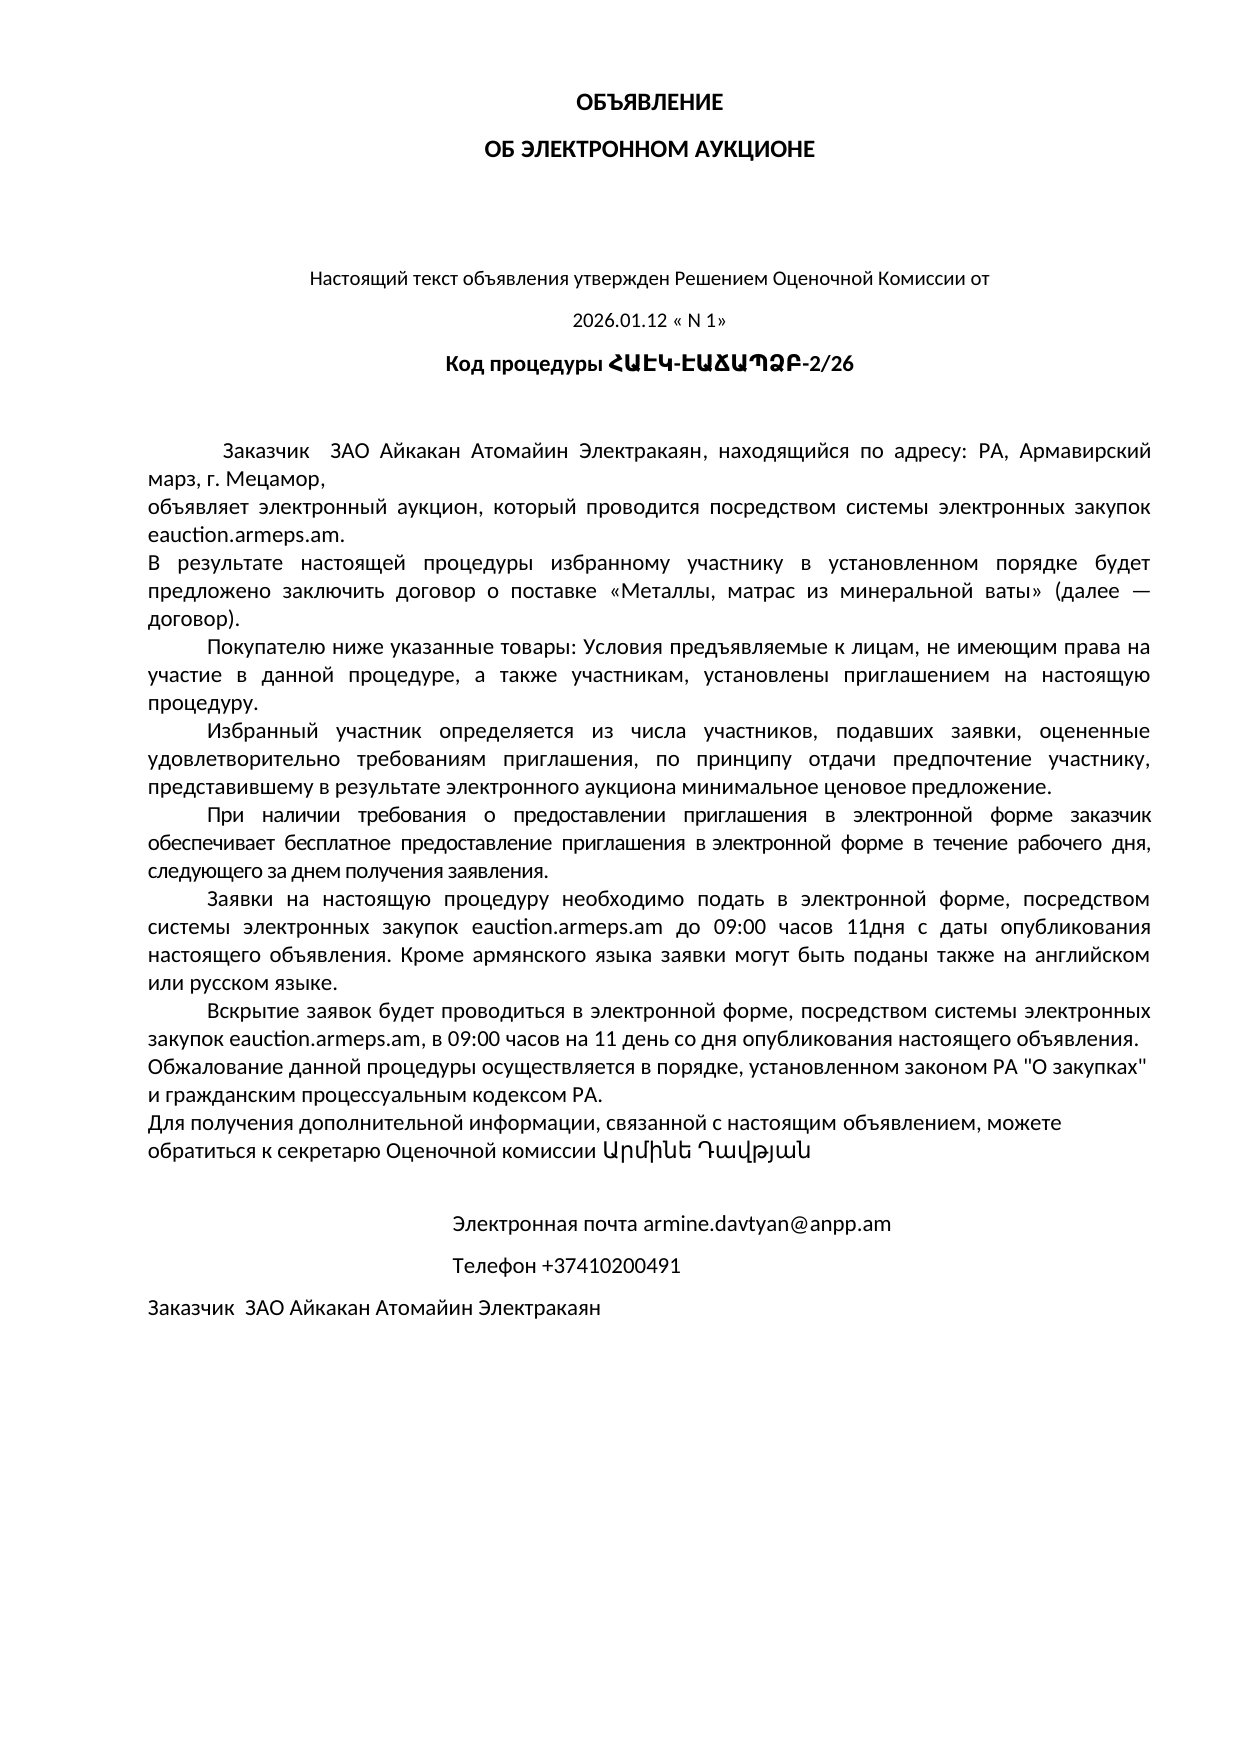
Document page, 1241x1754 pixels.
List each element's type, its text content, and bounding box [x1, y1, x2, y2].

text При наличии требования о предоставлении приглашения в электронной форме заказчик обеспечивает бесплатное предоставление приглашения в электронной форме в течение рабочего дня, следующего за днем получения заявления. [148, 800, 1152, 884]
text Обжалование данной процедуры осуществляется в порядке, установленном законом РА "О закупках" и гражданским процессуальным кодексом РА. [148, 1052, 1152, 1108]
text Настоящий текст объявления утвержден Решением Оценочной Комиссии от [148, 265, 1152, 290]
text Заказчик ЗАО Айкакан Атомайин Электракаян, находящийся по адресу: РА, Армавирский марз, г. Мецамор, [148, 436, 1152, 492]
text Код процедуры ՀԱԷԿ-ԷԱՃԱՊՁԲ-2/26 [148, 349, 1152, 377]
text Заказчик ЗАО Айкакан Атомайин Электракаян [148, 1293, 1152, 1321]
text 2026.01.12 « N 1» [148, 307, 1152, 332]
text объявляет электронный аукцион, который проводится посредством системы электронных закупок eauction.armeps.am. [148, 492, 1152, 548]
text Для получения дополнительной информации, связанной с настоящим объявлением, можете обратиться к секретарю Оценочной комиссии Արմինե Դավթյան [148, 1108, 1152, 1164]
text ОБЪЯВЛЕНИЕ [148, 86, 1152, 117]
text В результате настоящей процедуры избранному участнику в установленном порядке будет предложено заключить договор о поставке «Металлы, матрас из минеральной ваты» (далее — договор). [148, 548, 1152, 632]
text Электронная почта armine.davtyan@anpp.am [148, 1209, 1152, 1237]
text Заявки на настоящую процедуру необходимо подать в электронной форме, посредством системы электронных закупок eauction.armeps.am до 09:00 часов 11дня с даты опубликования настоящего объявления. Кроме армянского языка заявки могут быть поданы также на английском или русском языке. [148, 884, 1152, 996]
text ОБ ЭЛЕКТРОННОМ АУКЦИОНЕ [148, 134, 1152, 164]
text Избранный участник определяется из числа участников, подавших заявки, оцененные удовлетворительно требованиям приглашения, по принципу отдачи предпочтение участнику, представившему в результате электронного аукциона минимальное ценовое предложение. [148, 716, 1152, 800]
text Покупателю ниже указанные товары: Условия предъявляемые к лицам, не имеющим права на участие в данной процедуре, а также участникам, установлены приглашением на настоящую процедуру. [148, 632, 1152, 716]
text Вскрытие заявок будет проводиться в электронной форме, посредством системы электронных закупок eauction.armeps.am, в 09:00 часов на 11 день со дня опубликования настоящего объявления. [148, 996, 1152, 1052]
text Телефон +37410200491 [148, 1251, 1152, 1279]
